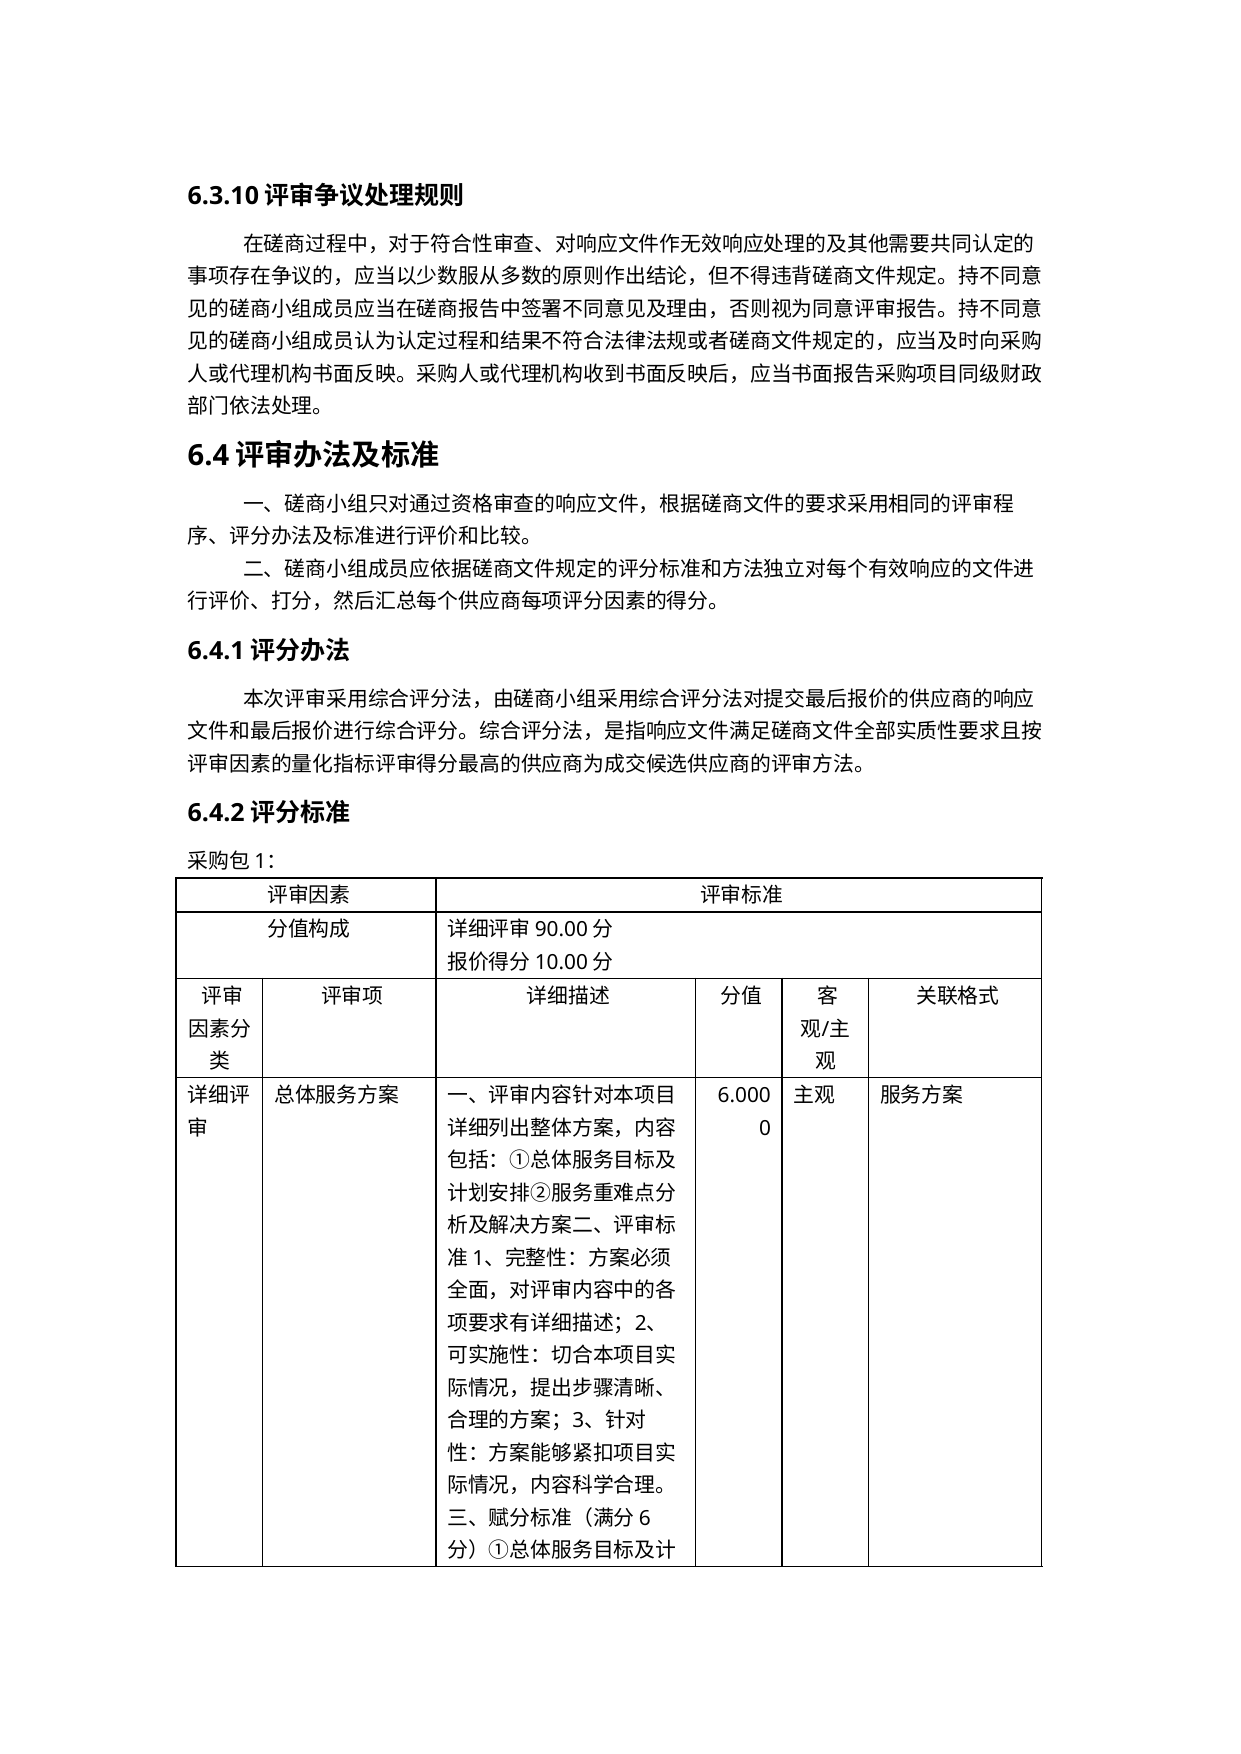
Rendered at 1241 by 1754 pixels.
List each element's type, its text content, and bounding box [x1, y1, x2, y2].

text 二、磋商小组成员应依据磋商文件规定的评分标准和方法独立对每个有效响应的文件进行评价、打分，然后汇总每个供应商每项评分因素的得分。 [187, 552, 1053, 617]
table_header 评审标准 [437, 879, 1041, 911]
table_cell 详细描述 [437, 979, 695, 1077]
table_cell 客观/主观 [783, 979, 868, 1077]
table_cell 服务方案 [869, 1078, 1041, 1566]
text 6.4.1评分办法 [187, 617, 1053, 682]
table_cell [437, 1078, 695, 1566]
table_cell 评审项 [263, 979, 435, 1077]
table_cell 详细评审 [177, 1078, 262, 1566]
table_header 评审因素 [177, 879, 435, 911]
text 6.4.2评分标准 [187, 779, 1053, 844]
table_cell 分值构成 [177, 913, 435, 978]
text 6.4评审办法及标准 [187, 422, 1053, 487]
table_cell 详细评审90.00分 报价得分10.00分 [437, 913, 1041, 978]
table_cell 主观 [783, 1078, 868, 1566]
table_cell 6.0000 [696, 1078, 781, 1566]
text 本次评审采用综合评分法，由磋商小组采用综合评分法对提交最后报价的供应商的响应文件和最后报价进行综合评分。综合评分法，是指响应文件满足磋商文件全部实质性要求且按评审因素的量化指标评审得分最高的供应商为成交候选供应商的评审方法。 [187, 682, 1053, 779]
table_cell 总体服务方案 [263, 1078, 435, 1566]
table_cell 评审因素分类 [177, 979, 262, 1077]
table_cell 关联格式 [869, 979, 1041, 1077]
table_cell 分值 [696, 979, 781, 1077]
text 采购包1： [187, 844, 1053, 877]
text 6.3.10评审争议处理规则 [187, 162, 1053, 227]
text 在磋商过程中，对于符合性审查、对响应文件作无效响应处理的及其他需要共同认定的事项存在争议的，应当以少数服从多数的原则作出结论，但不得违背磋商文件规定。持不同意见的磋商小组成员应当在磋商报告中签署不同意见及理由，否则视为同意评审报告。持不同意见的磋商小组成员认为认定过程和结果不符合法律法规或者磋商文件规定的，应当及时向采购人或代理机构书面反映。采购人或代理机构收到书面反映后，应当书面报告采购项目同级财政部门依法处理。 [187, 227, 1053, 422]
text 一、磋商小组只对通过资格审查的响应文件，根据磋商文件的要求采用相同的评审程序、评分办法及标准进行评价和比较。 [187, 487, 1053, 552]
